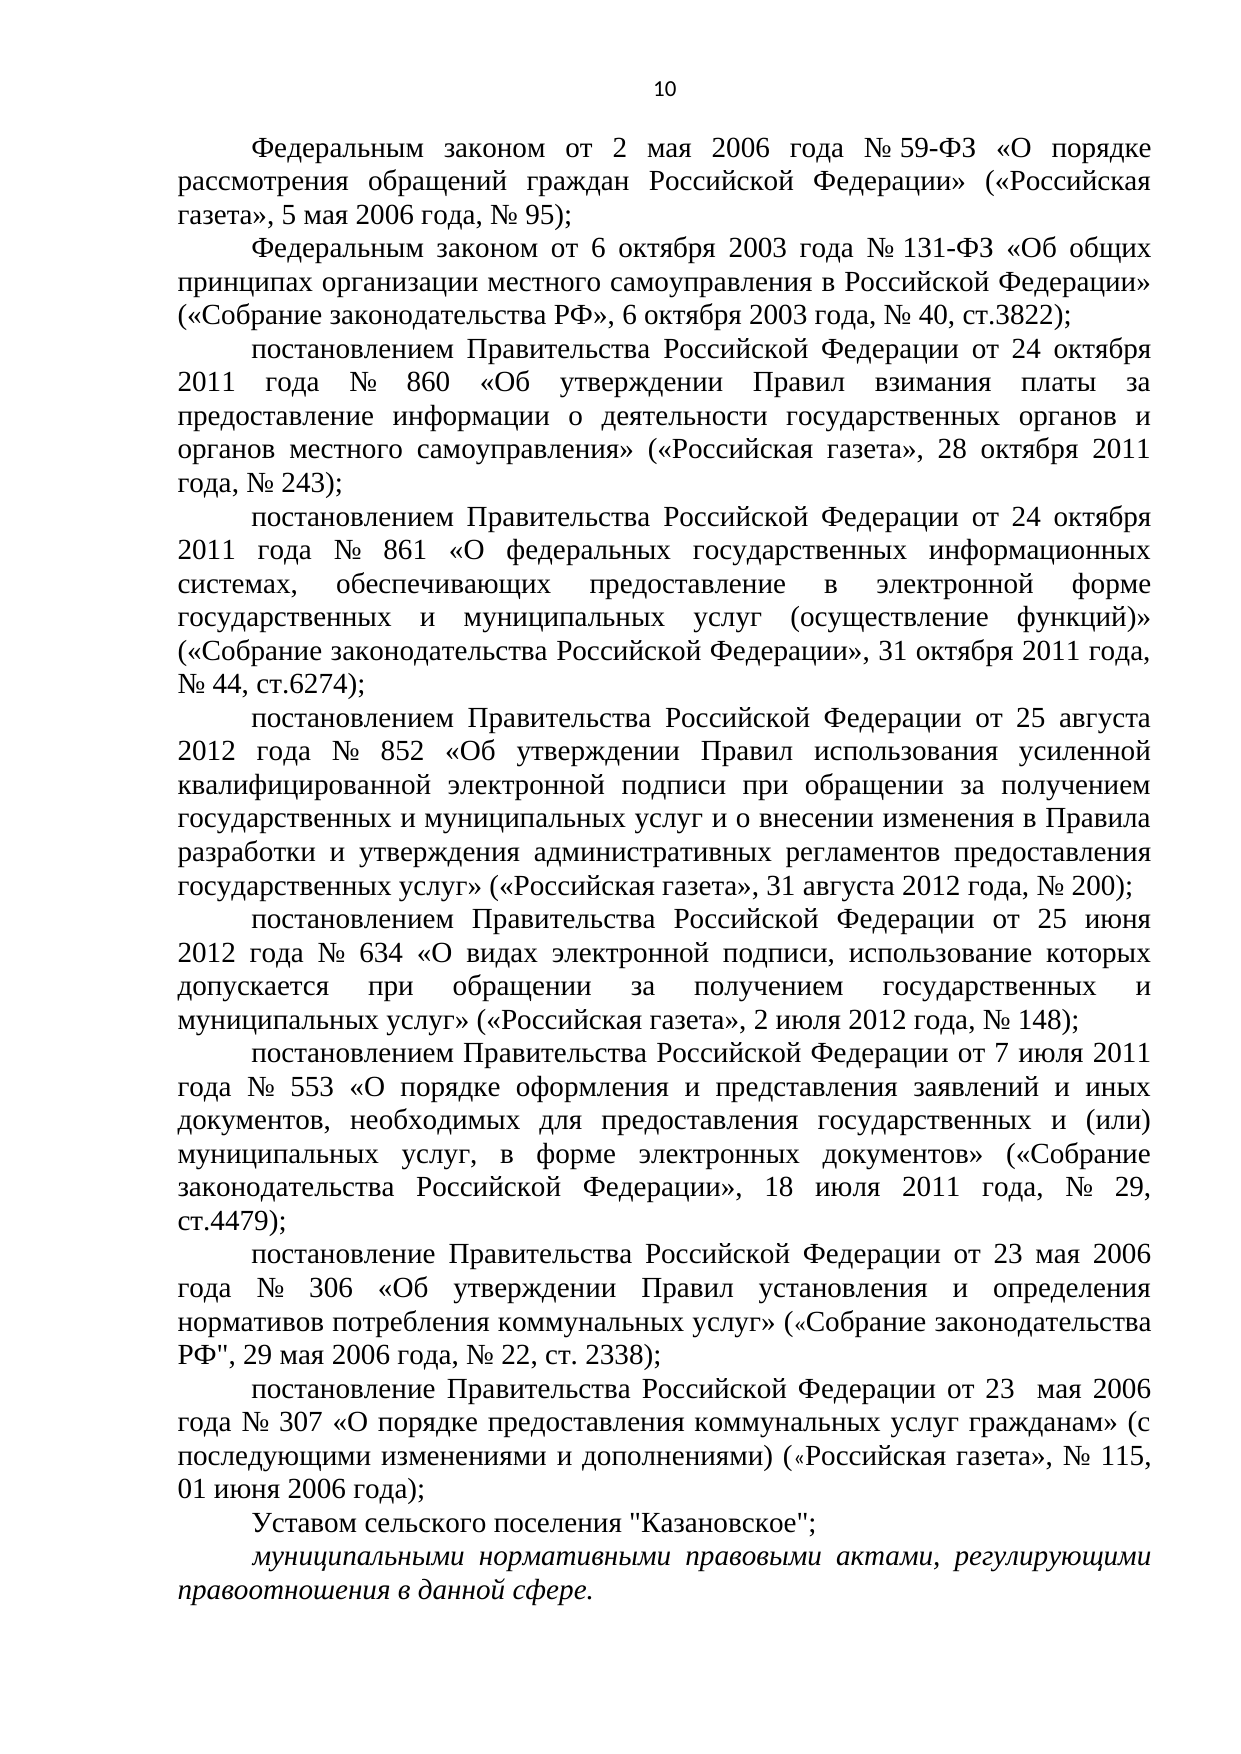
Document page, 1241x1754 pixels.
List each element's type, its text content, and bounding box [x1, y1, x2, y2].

text постановлением Правительства Российской Федерации от 25 июня 2012 года № 634 «О видах электронной подписи, использование которых допускается при обращении за получением государственных и муниципальных услуг» («Российская газета», 2 июля 2012 года, № 148); [177, 901, 1152, 1035]
text постановление Правительства Российской Федерации от 23 мая 2006 года № 307 «О порядке предоставления коммунальных услуг гражданам» (с последующими изменениями и дополнениями) («Российская газета», № 115, 01 июня 2006 года); [177, 1371, 1152, 1505]
text Федеральным законом от 6 октября 2003 года № 131-ФЗ «Об общих принципах организации местного самоуправления в Российской Федерации» («Собрание законодательства РФ», 6 октября 2003 года, № 40, ст.3822); [177, 230, 1152, 331]
text Уставом сельского поселения "Казановское"; [177, 1505, 1152, 1538]
text Федеральным законом от 2 мая 2006 года № 59-ФЗ «О порядке рассмотрения обращений граждан Российской Федерации» («Российская газета», 5 мая 2006 года, № 95); [177, 130, 1152, 230]
text постановление Правительства Российской Федерации от 23 мая 2006 года № 306 «Об утверждении Правил установления и определения нормативов потребления коммунальных услуг» («Собрание законодательства РФ", 29 мая 2006 года, № 22, ст. 2338); [177, 1237, 1152, 1371]
text постановлением Правительства Российской Федерации от 7 июля 2011 года № 553 «О порядке оформления и представления заявлений и иных документов, необходимых для предоставления государственных и (или) муниципальных услуг, в форме электронных документов» («Собрание законодательства Российской Федерации», 18 июля 2011 года, № 29, ст.4479); [177, 1035, 1152, 1237]
text муниципальными нормативными правовыми актами, регулирующими правоотношения в данной сфере. [177, 1538, 1152, 1606]
text постановлением Правительства Российской Федерации от 25 августа 2012 года № 852 «Об утверждении Правил использования усиленной квалифицированной электронной подписи при обращении за получением государственных и муниципальных услуг и о внесении изменения в Правила разработки и утверждения административных регламентов предоставления государственных услуг» («Российская газета», 31 августа 2012 года, № 200); [177, 700, 1152, 901]
text постановлением Правительства Российской Федерации от 24 октября 2011 года № 861 «О федеральных государственных информационных системах, обеспечивающих предоставление в электронной форме государственных и муниципальных услуг (осуществление функций)» («Собрание законодательства Российской Федерации», 31 октября 2011 года, № 44, ст.6274); [177, 499, 1152, 700]
text постановлением Правительства Российской Федерации от 24 октября 2011 года № 860 «Об утверждении Правил взимания платы за предоставление информации о деятельности государственных органов и органов местного самоуправления» («Российская газета», 28 октября 2011 года, № 243); [177, 331, 1152, 499]
